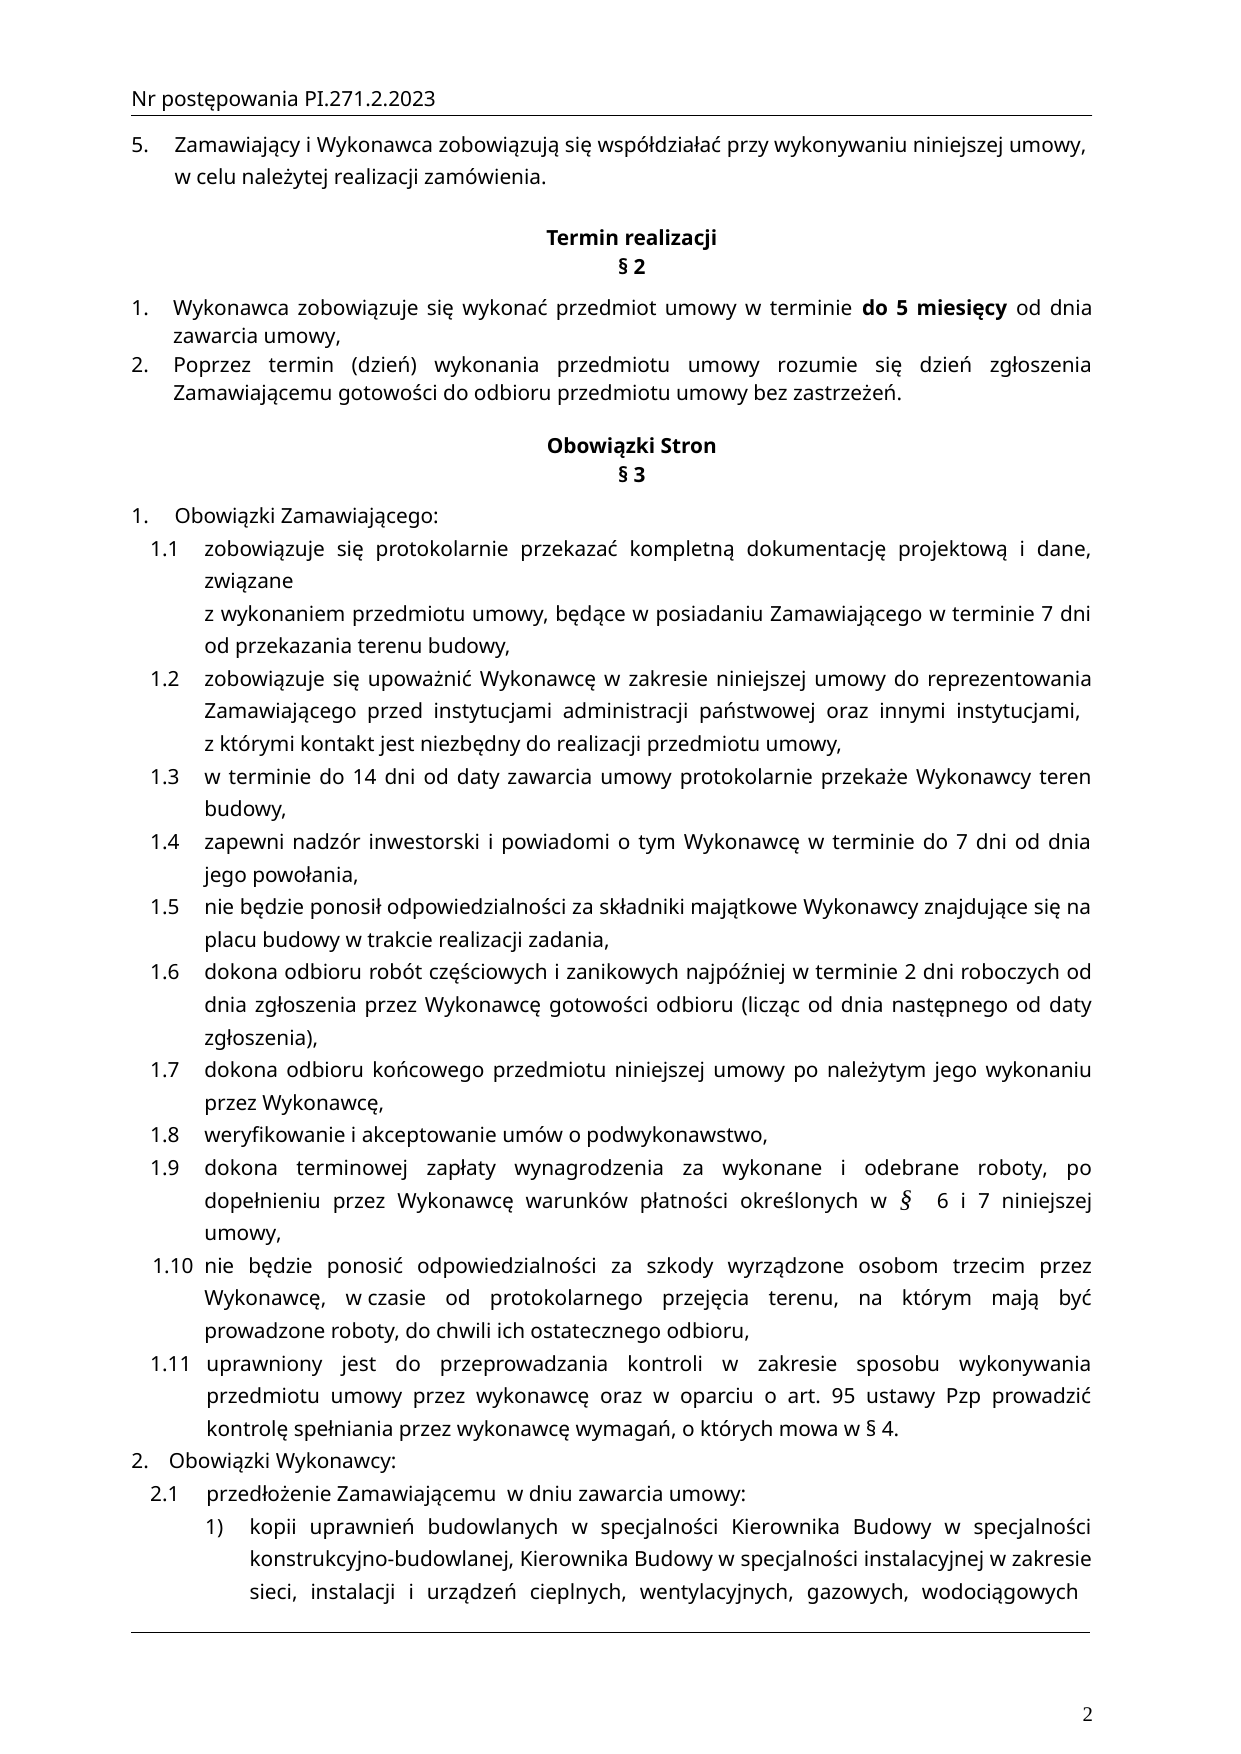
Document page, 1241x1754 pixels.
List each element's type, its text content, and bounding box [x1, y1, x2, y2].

list uprawniony jest do przeprowadzania kontroli w zakresie sposobu wykonywania przedmiotu umowy przez wykonawcę oraz w oparciu o art. 95 ustawy Pzp prowadzić kontrolę spełniania przez wykonawcę wymagań, o których mowa w § 4. [150, 1349, 1092, 1442]
list nie będzie ponosił odpowiedzialności za składniki majątkowe Wykonawcy znajdujące się na placu budowy w trakcie realizacji zadania, [150, 892, 1092, 953]
list nie będzie ponosić odpowiedzialności za szkody wyrządzone osobom trzecim przez Wykonawcę, w czasie od protokolarnego przejęcia terenu, na którym mają być prowadzone roboty, do chwili ich ostatecznego odbioru, [152, 1251, 1092, 1344]
subtitle Obowiązki Stron [171, 432, 1092, 460]
list Poprzez termin (dzień) wykonania przedmiotu umowy rozumie się dzień zgłoszenia Zamawiającemu gotowości do odbioru przedmiotu umowy bez zastrzeżeń. [131, 350, 1092, 407]
list przedłożenie Zamawiającemu w dniu zawarcia umowy: [150, 1479, 1092, 1508]
subtitle Termin realizacji [171, 223, 1092, 252]
list Obowiązki Wykonawcy: [131, 1447, 1092, 1475]
list zobowiązuje się protokolarnie przekazać kompletną dokumentację projektową i dane, związane z wykonaniem przedmiotu umowy, będące w posiadaniu Zamawiającego w terminie 7 dni od przekazania terenu budowy, [150, 534, 1092, 660]
list Zamawiający i Wykonawca zobowiązują się współdziałać przy wykonywaniu niniejszej umowy, w celu należytej realizacji zamówienia. [131, 130, 1092, 191]
list dokona odbioru robót częściowych i zanikowych najpóźniej w terminie 2 dni roboczych od dnia zgłoszenia przez Wykonawcę gotowości odbioru (licząc od dnia następnego od daty zgłoszenia), [150, 957, 1092, 1051]
subtitle § 2 [171, 252, 1092, 280]
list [205, 1512, 1092, 1605]
list zobowiązuje się upoważnić Wykonawcę w zakresie niniejszej umowy do reprezentowania Zamawiającego przed instytucjami administracji państwowej oraz innymi instytucjami, z którymi kontakt jest niezbędny do realizacji przedmiotu umowy, [150, 664, 1092, 758]
subtitle § 3 [171, 460, 1092, 488]
list w terminie do 14 dni od daty zawarcia umowy protokolarnie przekaże Wykonawcy teren budowy, [150, 762, 1092, 823]
list Wykonawca zobowiązuje się wykonać przedmiot umowy w terminie do 5 miesięcy od dnia zawarcia umowy, [131, 293, 1092, 350]
list weryfikowanie i akceptowanie umów o podwykonawstwo, [150, 1121, 1092, 1149]
list dokona odbioru końcowego przedmiotu niniejszej umowy po należytym jego wykonaniu przez Wykonawcę, [150, 1055, 1092, 1116]
list Obowiązki Zamawiającego: [131, 501, 1092, 529]
list dokona terminowej zapłaty wynagrodzenia za wykonane i odebrane roboty, po dopełnieniu przez Wykonawcę warunków płatności określonych w 6 i 7 niniejszej umowy, [150, 1153, 1092, 1247]
list zapewni nadzór inwestorski i powiadomi o tym Wykonawcę w terminie do 7 dni od dnia jego powołania, [150, 827, 1092, 888]
